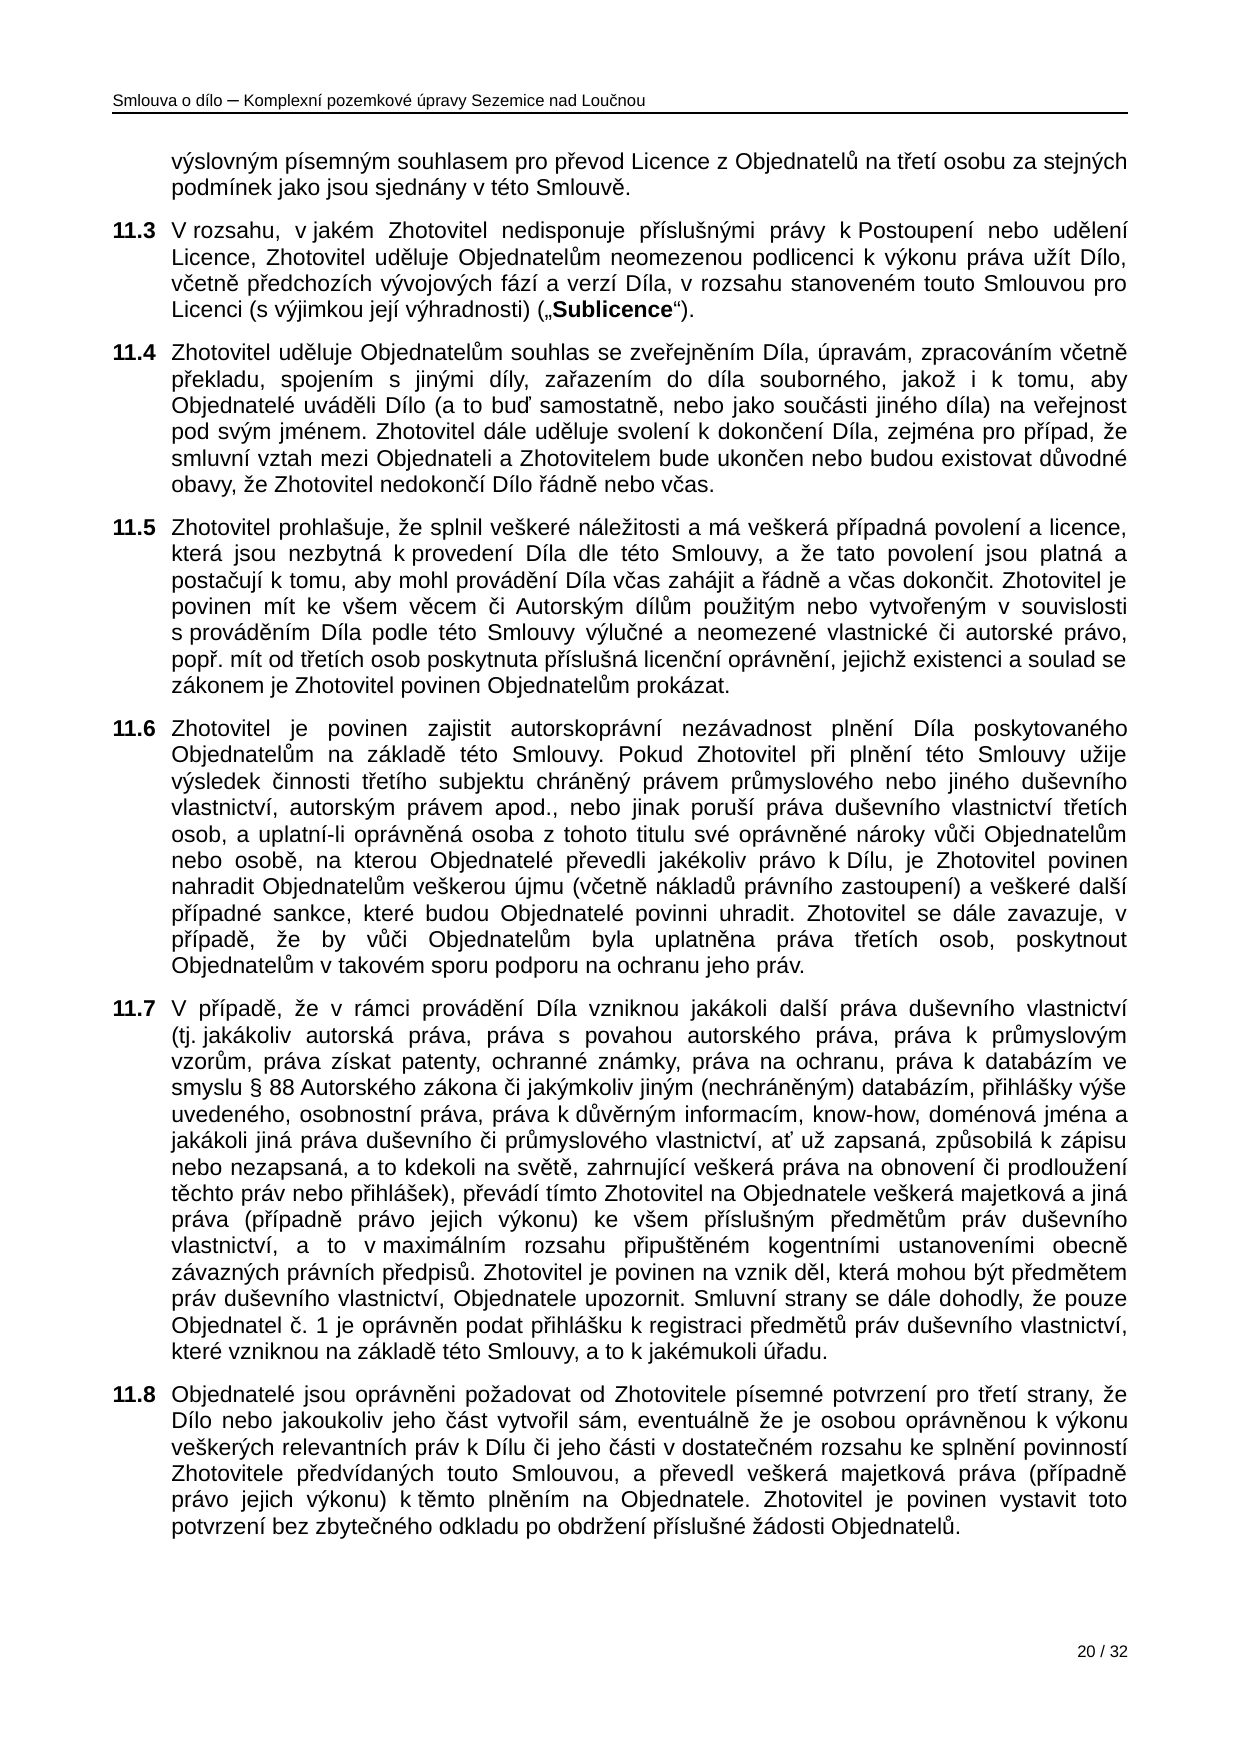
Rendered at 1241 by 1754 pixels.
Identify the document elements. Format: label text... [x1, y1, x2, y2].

text Zhotovitel uděluje Objednatelům souhlas se zveřejněním Díla, úpravám, zpracováním včetně překladu, spojením s jinými díly, zařazením do díla souborného, jakož i k tomu, aby Objednatelé uváděli Dílo (a to buď samostatně, nebo jako součásti jiného díla) na veřejnost pod svým jménem. Zhotovitel dále uděluje svolení k dokončení Díla, zejména pro případ, že smluvní vztah mezi Objednateli a Zhotovitelem bude ukončen nebo budou existovat důvodné obavy, že Zhotovitel nedokončí Dílo řádně nebo včas. [112, 339, 1128, 497]
text Zhotovitel prohlašuje, že splnil veškeré náležitosti a má veškerá případná povolení a licence, která jsou nezbytná k provedení Díla dle této Smlouvy, a že tato povolení jsou platná a postačují k tomu, aby mohl provádění Díla včas zahájit a řádně a včas dokončit. Zhotovitel je povinen mít ke všem věcem či Autorským dílům použitým nebo vytvořeným v souvislosti s prováděním Díla podle této Smlouvy výlučné a neomezené vlastnické či autorské právo, popř. mít od třetích osob poskytnuta příslušná licenční oprávnění, jejichž existenci a soulad se zákonem je Zhotovitel povinen Objednatelům prokázat. [112, 514, 1128, 698]
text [112, 148, 1128, 200]
text V rozsahu, v jakém Zhotovitel nedisponuje příslušnými právy k Postoupení nebo udělení Licence, Zhotovitel uděluje Objednatelům neomezenou podlicenci k výkonu práva užít Dílo, včetně předchozích vývojových fází a verzí Díla, v rozsahu stanoveném touto Smlouvou pro Licenci (s výjimkou její výhradnosti) („Sublicence“). [112, 217, 1128, 322]
text Zhotovitel je povinen zajistit autorskoprávní nezávadnost plnění Díla poskytovaného Objednatelům na základě této Smlouvy. Pokud Zhotovitel při plnění této Smlouvy užije výsledek činnosti třetího subjektu chráněný právem průmyslového nebo jiného duševního vlastnictví, autorským právem apod., nebo jinak poruší práva duševního vlastnictví třetích osob, a uplatní-li oprávněná osoba z tohoto titulu své oprávněné nároky vůči Objednatelům nebo osobě, na kterou Objednatelé převedli jakékoliv právo k Dílu, je Zhotovitel povinen nahradit Objednatelům veškerou újmu (včetně nákladů právního zastoupení) a veškeré další případné sankce, které budou Objednatelé povinni uhradit. Zhotovitel se dále zavazuje, v případě, že by vůči Objednatelům byla uplatněna práva třetích osob, poskytnout Objednatelům v takovém sporu podporu na ochranu jeho práv. [112, 715, 1128, 979]
text V případě, že v rámci provádění Díla vzniknou jakákoli další práva duševního vlastnictví (tj. jakákoliv autorská práva, práva s povahou autorského práva, práva k průmyslovým vzorům, práva získat patenty, ochranné známky, práva na ochranu, práva k databázím ve smyslu § 88 Autorského zákona či jakýmkoliv jiným (nechráněným) databázím, přihlášky výše uvedeného, osobnostní práva, práva k důvěrným informacím, know-how, doménová jména a jakákoli jiná práva duševního či průmyslového vlastnictví, ať už zapsaná, způsobilá k zápisu nebo nezapsaná, a to kdekoli na světě, zahrnující veškerá práva na obnovení či prodloužení těchto práv nebo přihlášek), převádí tímto Zhotovitel na Objednatele veškerá majetková a jiná práva (případně právo jejich výkonu) ke všem příslušným předmětům práv duševního vlastnictví, a to v maximálním rozsahu připuštěném kogentními ustanoveními obecně závazných právních předpisů. Zhotovitel je povinen na vznik děl, která mohou být předmětem práv duševního vlastnictví, Objednatele upozornit. Smluvní strany se dále dohodly, že pouze Objednatel č. 1 je oprávněn podat přihlášku k registraci předmětů práv duševního vlastnictví, které vzniknou na základě této Smlouvy, a to k jakémukoli úřadu. [112, 995, 1128, 1364]
text Objednatelé jsou oprávněni požadovat od Zhotovitele písemné potvrzení pro třetí strany, že Dílo nebo jakoukoliv jeho část vytvořil sám, eventuálně že je osobou oprávněnou k výkonu veškerých relevantních práv k Dílu či jeho části v dostatečném rozsahu ke splnění povinností Zhotovitele předvídaných touto Smlouvou, a převedl veškerá majetková práva (případně právo jejich výkonu) k těmto plněním na Objednatele. Zhotovitel je povinen vystavit toto potvrzení bez zbytečného odkladu po obdržení příslušné žádosti Objednatelů. [112, 1381, 1128, 1539]
